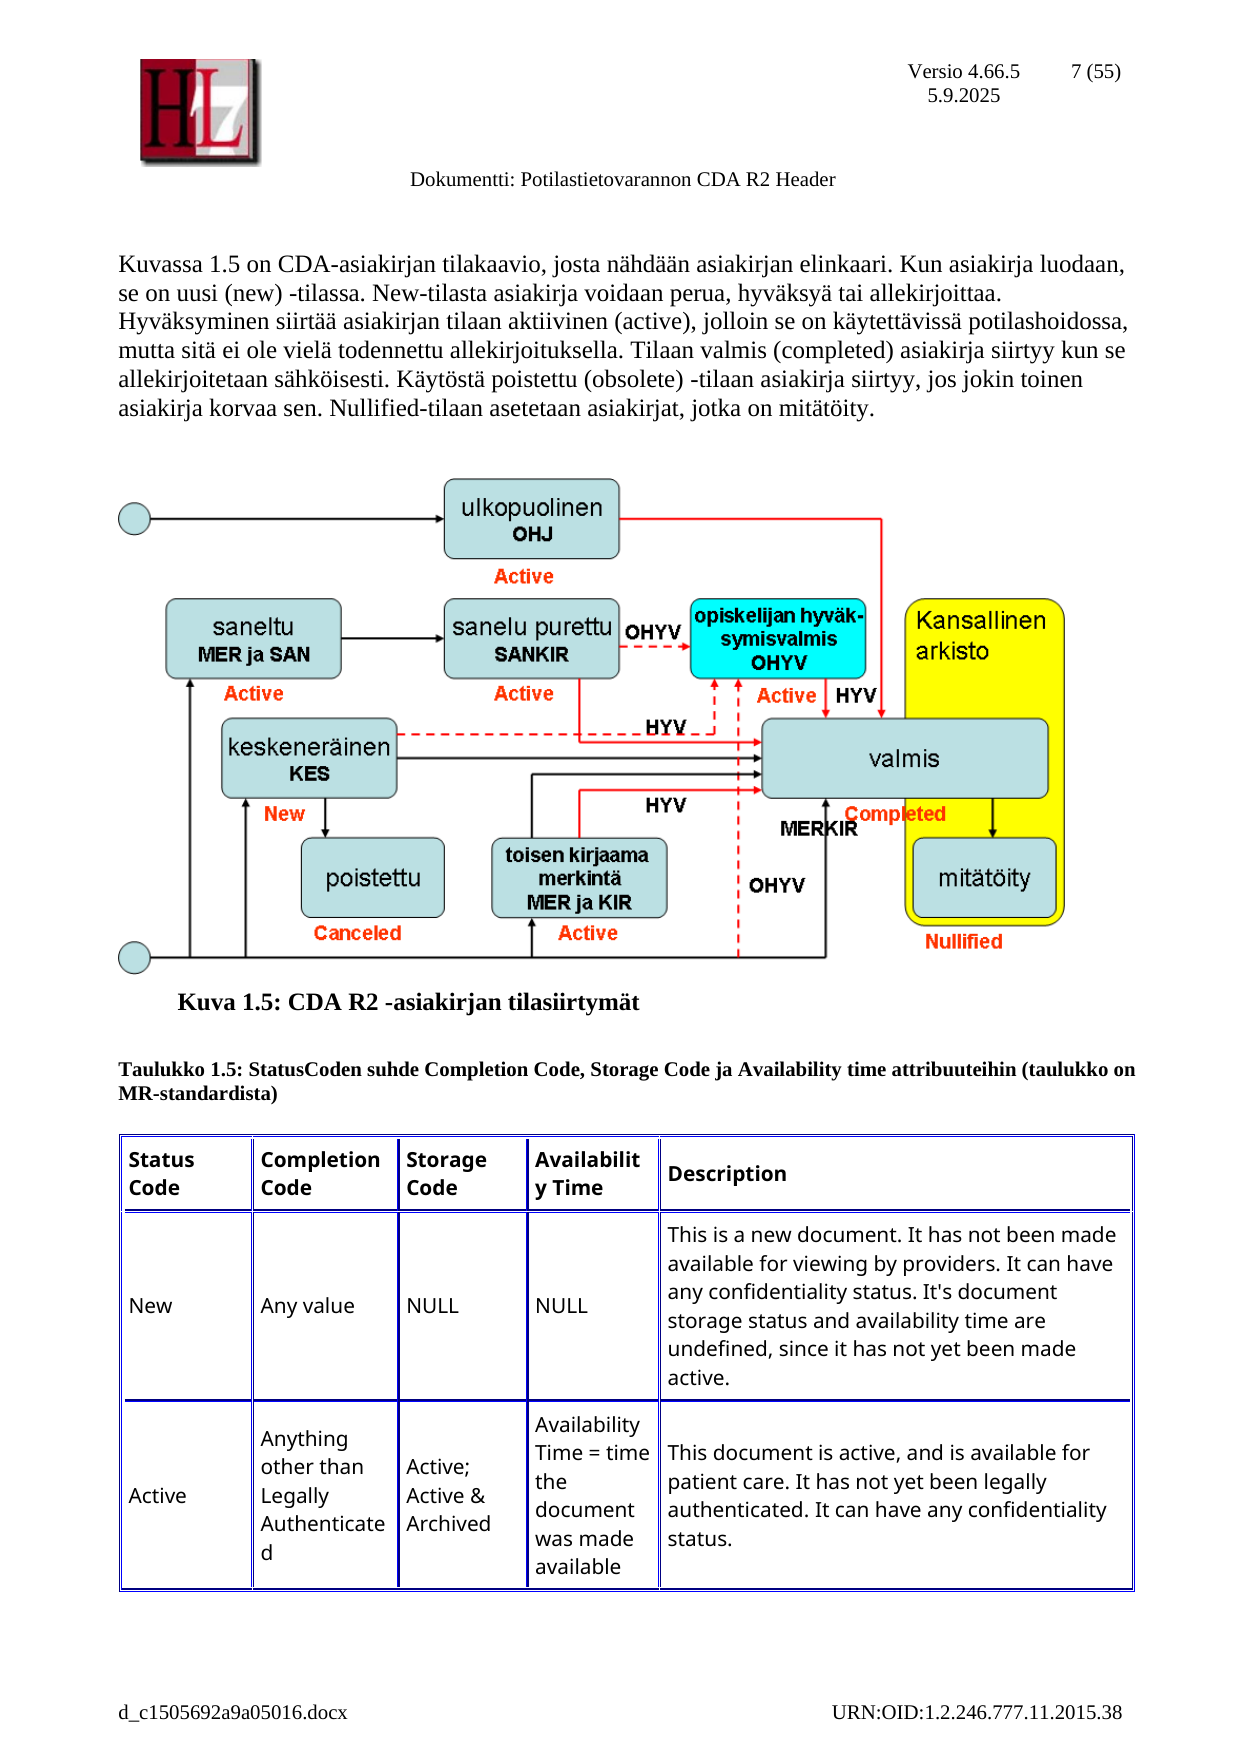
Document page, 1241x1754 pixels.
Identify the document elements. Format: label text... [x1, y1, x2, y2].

table_cell NULL [400, 1213, 526, 1399]
text Kuvassa 1.5 on CDA-asiakirjan tilakaavio, josta nähdään asiakirjan elinkaari. Kun asiakirja luodaan, se on uusi (new) -tilassa. New-tilasta asiakirja voidaan perua, hyväksyä tai allekirjoittaa. Hyväksyminen siirtää asiakirjan tilaan aktiivinen (active), jolloin se on käytettävissä potilashoidossa, mutta sitä ei ole vielä todennettu allekirjoituksella. Tilaan valmis (completed) asiakirja siirtyy kun se allekirjoitetaan sähköisesti. Käytöstä poistettu (obsolete) -tilaan asiakirja siirtyy, jos jokin toinen asiakirja korvaa sen. Nullified-tilaan asetetaan asiakirjat, jotka on mitätöity. [118, 249, 1152, 421]
table_cell This is a new document. It has not been made available for viewing by providers. It can have any confidentiality status. It's document storage status and availability time are undefined, since it has not yet been made active. [661, 1209, 1132, 1399]
table_cell Availability Time = time the document was made available [527, 1402, 660, 1588]
table_cell NULL [529, 1213, 658, 1399]
table_cell New [122, 1209, 251, 1399]
picture [118, 478, 1065, 975]
table_cell Anything other than Legally Authenticated [253, 1402, 398, 1588]
table_header Description [660, 1137, 1132, 1209]
table_header Completion Code [253, 1137, 398, 1209]
table_header Availability Time [527, 1137, 660, 1209]
text Taulukko 1.5: StatusCoden suhde Completion Code, Storage Code ja Availability time attribuuteihin (taulukko on MR-standardista) [118, 1057, 1152, 1105]
picture [140, 59, 263, 167]
table_cell This document is active, and is available for patient care. It has not yet been legally authenticated. It can have any confidentiality status. [660, 1399, 1132, 1588]
table_cell Any value [254, 1213, 397, 1399]
text Kuva 1.5: CDA R2 -asiakirjan tilasiirtymät [148, 987, 1152, 1016]
table_cell Active [122, 1399, 253, 1588]
table_header Storage Code [398, 1137, 527, 1209]
table_header Status Code [122, 1137, 253, 1209]
table_cell Active; Active & Archived [398, 1402, 527, 1588]
